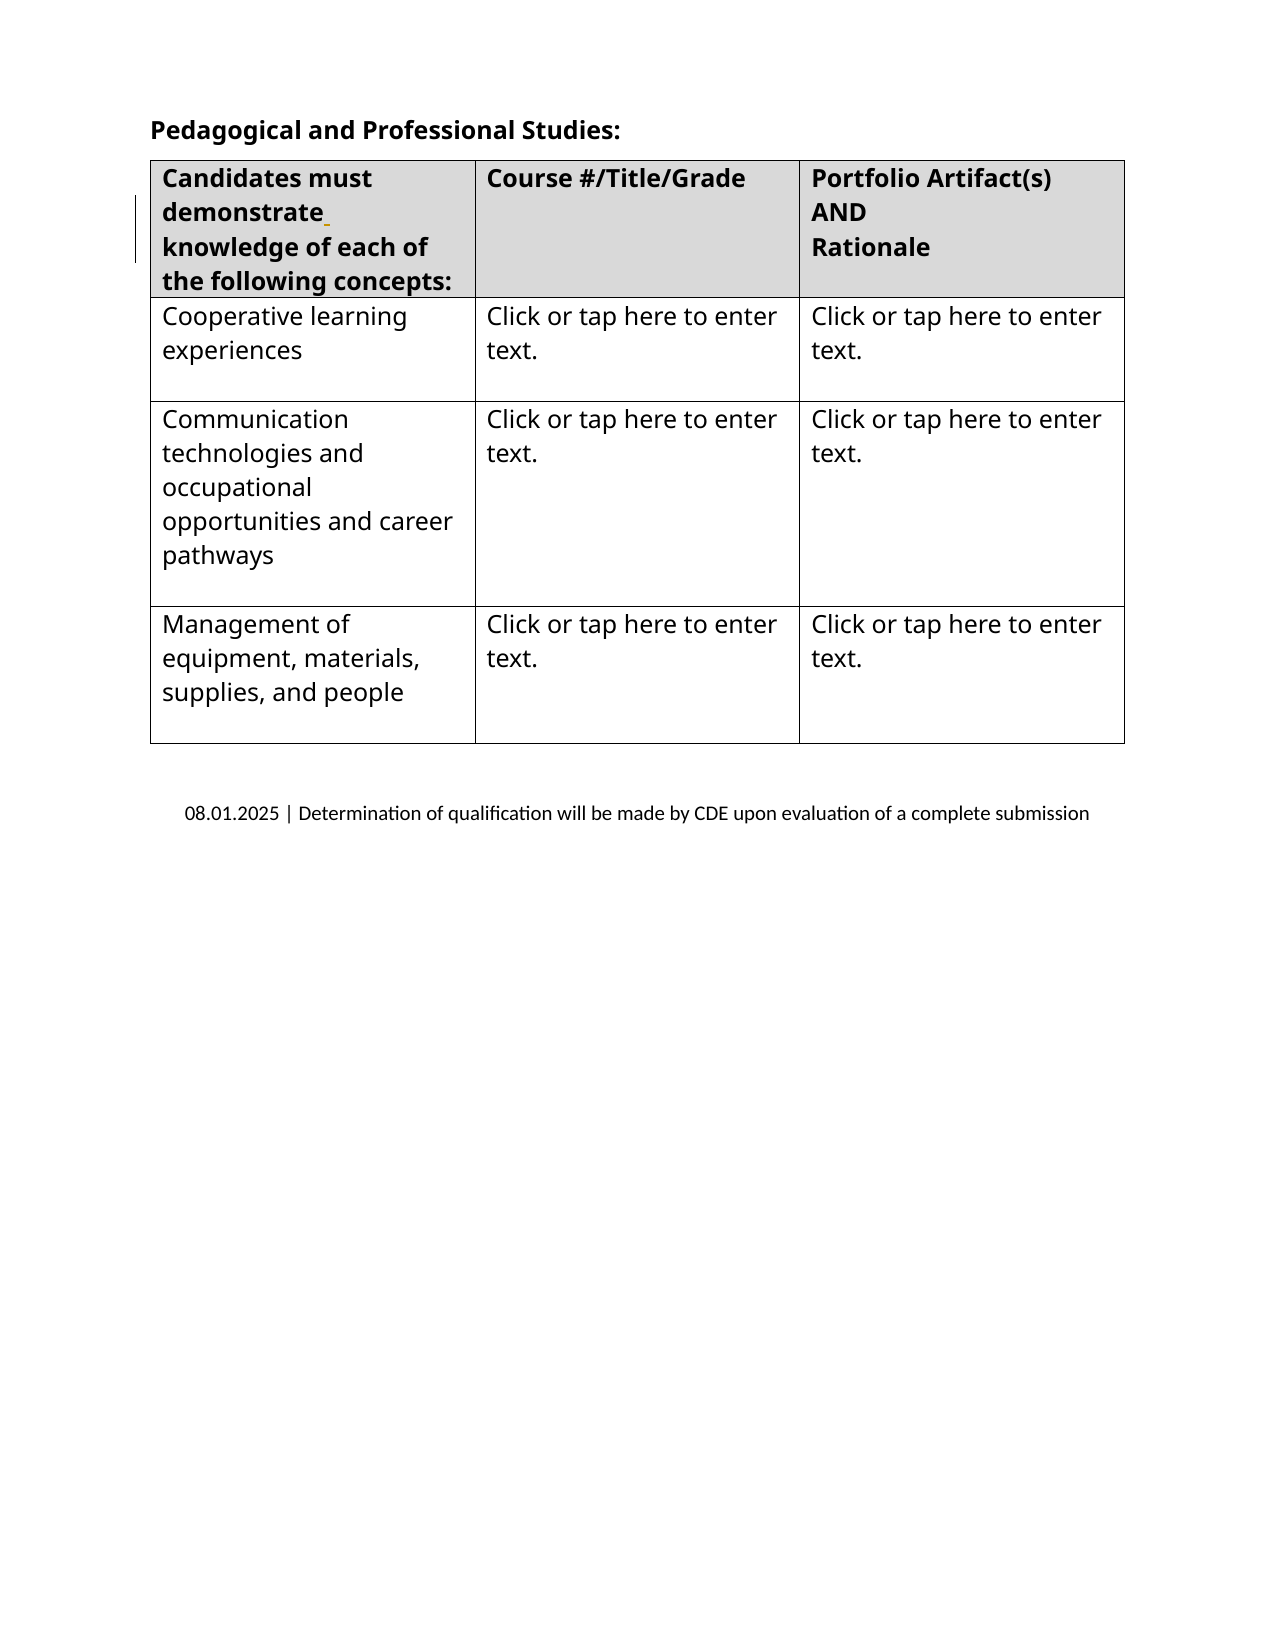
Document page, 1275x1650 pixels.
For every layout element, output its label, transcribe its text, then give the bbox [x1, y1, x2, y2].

table_cell Management of equipment, materials, supplies, and people [151, 607, 475, 743]
table_cell Cooperative learning experiences [151, 298, 475, 401]
table_header Candidates must demonstrateknowledge of each of the following concepts: [151, 161, 475, 297]
table_cell Communication technologies and occupational opportunities and career pathways [151, 402, 475, 606]
subtitle Pedagogical and Professional Studies: [150, 112, 1125, 147]
table_header Course #/Title/Grade [476, 161, 799, 297]
text 08.01.2025 | Determination of qualification will be made by CDE upon evaluation of a complete submission [150, 800, 1125, 826]
table_header Portfolio Artifact(s) AND Rationale [800, 161, 1124, 297]
